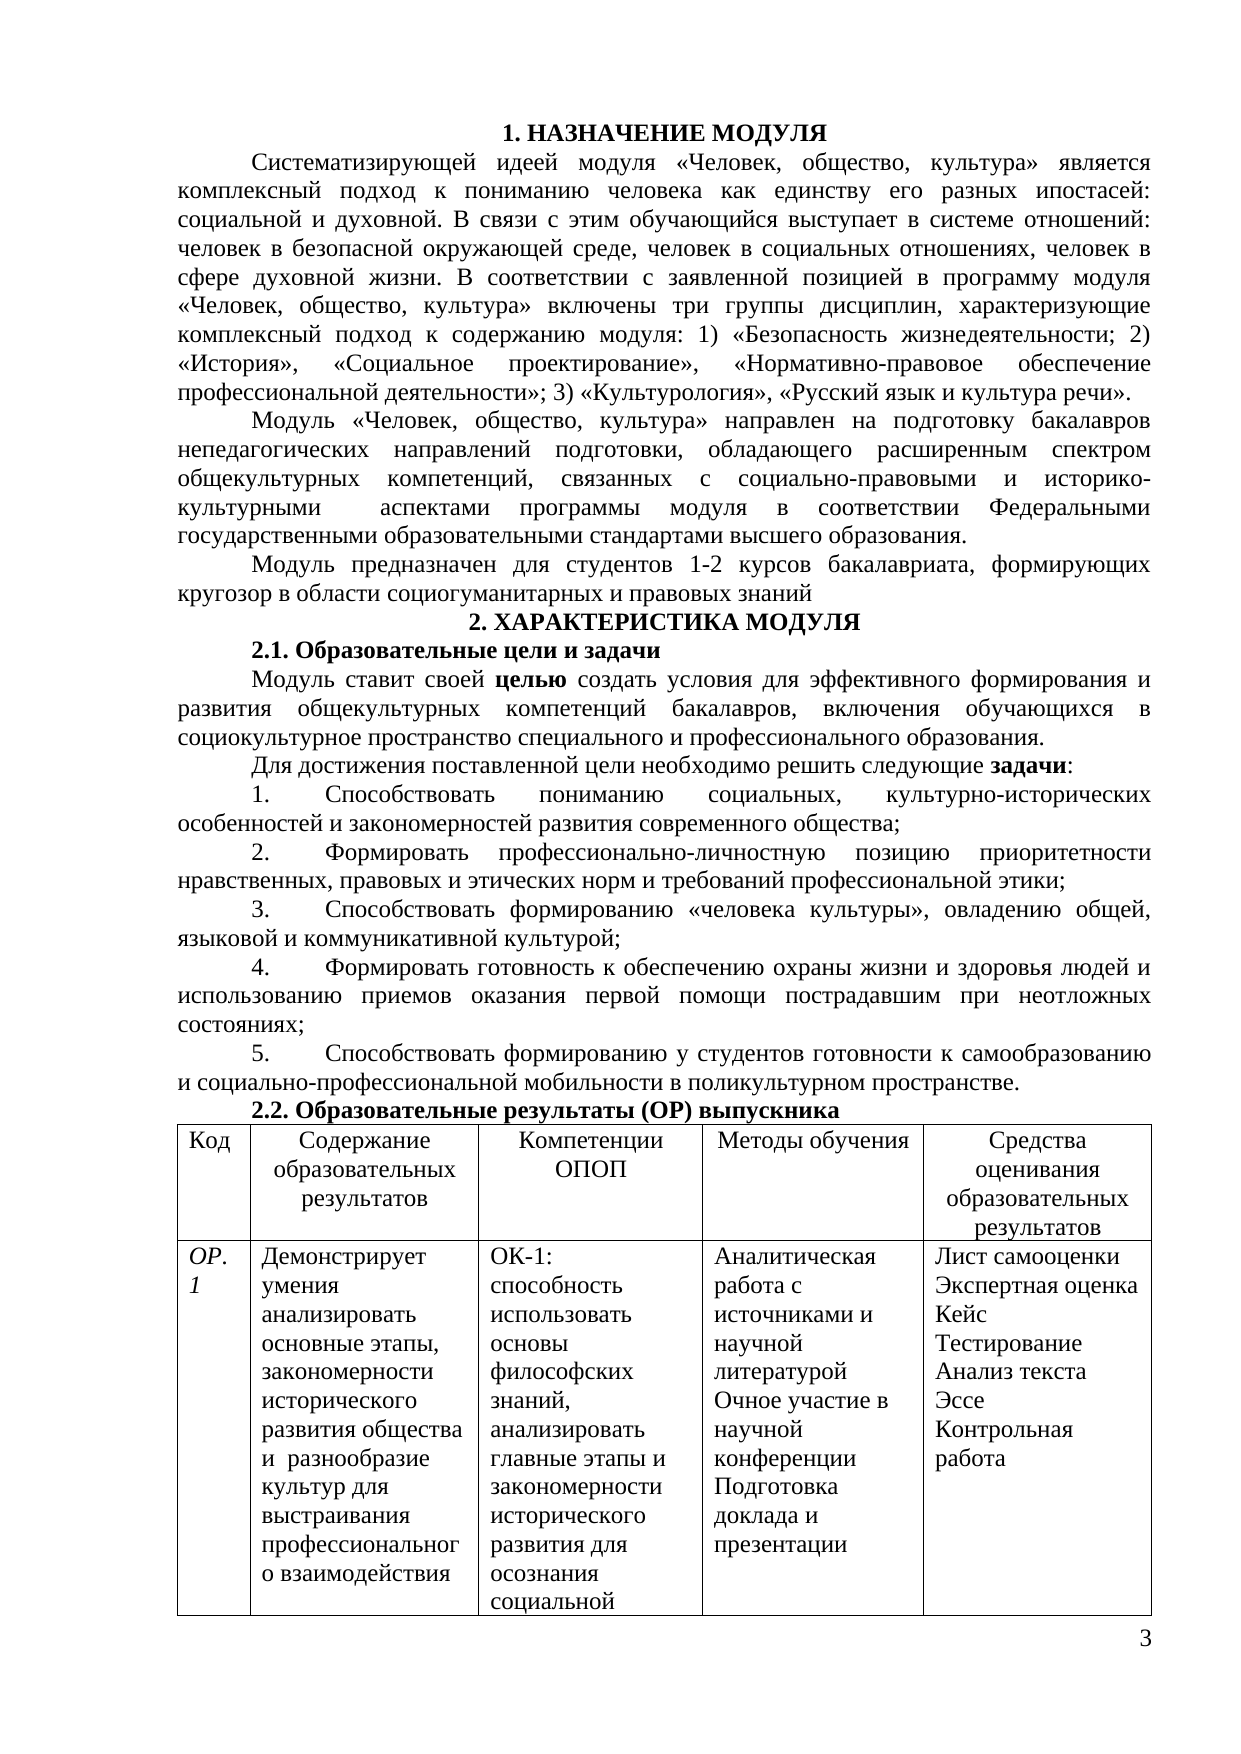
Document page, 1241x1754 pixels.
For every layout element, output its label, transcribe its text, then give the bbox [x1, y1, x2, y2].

text Для достижения поставленной цели необходимо решить следующие задачи: [177, 751, 1152, 779]
text Модуль ставит своей целью создать условия для эффективного формирования и развития общекультурных компетенций бакалавров, включения обучающихся в социокультурное пространство специального и профессионального образования. [177, 664, 1152, 751]
table_header Содержание образовательных результатов [251, 1125, 478, 1240]
list Способствовать пониманию социальных, культурно-исторических особенностей и закономерностей развития современного общества; [177, 779, 1152, 837]
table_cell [703, 1241, 923, 1615]
text 1. назначение модуля [177, 118, 1152, 147]
text 2.2. Образовательные результаты (ОР) выпускника [177, 1096, 1138, 1124]
list Формировать готовность к обеспечению охраны жизни и здоровья людей и использованию приемов оказания первой помощи пострадавшим при неотложных состояниях; [177, 952, 1152, 1038]
list Формировать профессионально-личностную позицию приоритетности нравственных, правовых и этических норм и требований профессиональной этики; [177, 837, 1152, 894]
table_header Средства оценивания образовательных результатов [924, 1125, 1151, 1240]
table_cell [924, 1241, 1151, 1615]
text 2.1. Образовательные цели и задачи [177, 636, 1152, 664]
table_cell ОР.1 [178, 1241, 250, 1615]
list Способствовать формированию у студентов готовности к самообразованию и социально-профессиональной мобильности в поликультурном пространстве. [177, 1038, 1152, 1096]
table_header Код [178, 1125, 250, 1240]
text Модуль «Человек, общество, культура» направлен на подготовку бакалавров непедагогических направлений подготовки, обладающего расширенным спектром общекультурных компетенций, связанных с социально-правовыми и историко-культурными аспектами программы модуля в соответствии Федеральными государственными образовательными стандартами высшего образования. [177, 406, 1152, 549]
text 2. ХАРАКТЕРИСТИКА МОДУЛЯ [177, 607, 1152, 636]
text Модуль предназначен для студентов 1-2 курсов бакалавриата, формирующих кругозор в области социогуманитарных и правовых знаний [177, 549, 1152, 607]
list Способствовать формированию «человека культуры», овладению общей, языковой и коммуникативной культурой; [177, 894, 1152, 952]
table_header Компетенции ОПОП [479, 1125, 702, 1240]
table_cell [479, 1241, 702, 1615]
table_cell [251, 1241, 478, 1615]
text Систематизирующей идеей модуля «Человек, общество, культура» является комплексный подход к пониманию человека как единству его разных ипостасей: социальной и духовной. В связи с этим обучающийся выступает в системе отношений: человек в безопасной окружающей среде, человек в социальных отношениях, человек в сфере духовной жизни. В соответствии с заявленной позицией в программу модуля «Человек, общество, культура» включены три группы дисциплин, характеризующие комплексный подход к содержанию модуля: 1) «Безопасность жизнедеятельности; 2) «История», «Социальное проектирование», «Нормативно-правовое обеспечение профессиональной деятельности»; 3) «Культурология», «Русский язык и культура речи». [177, 147, 1152, 406]
table_header Методы обучения [703, 1125, 923, 1240]
